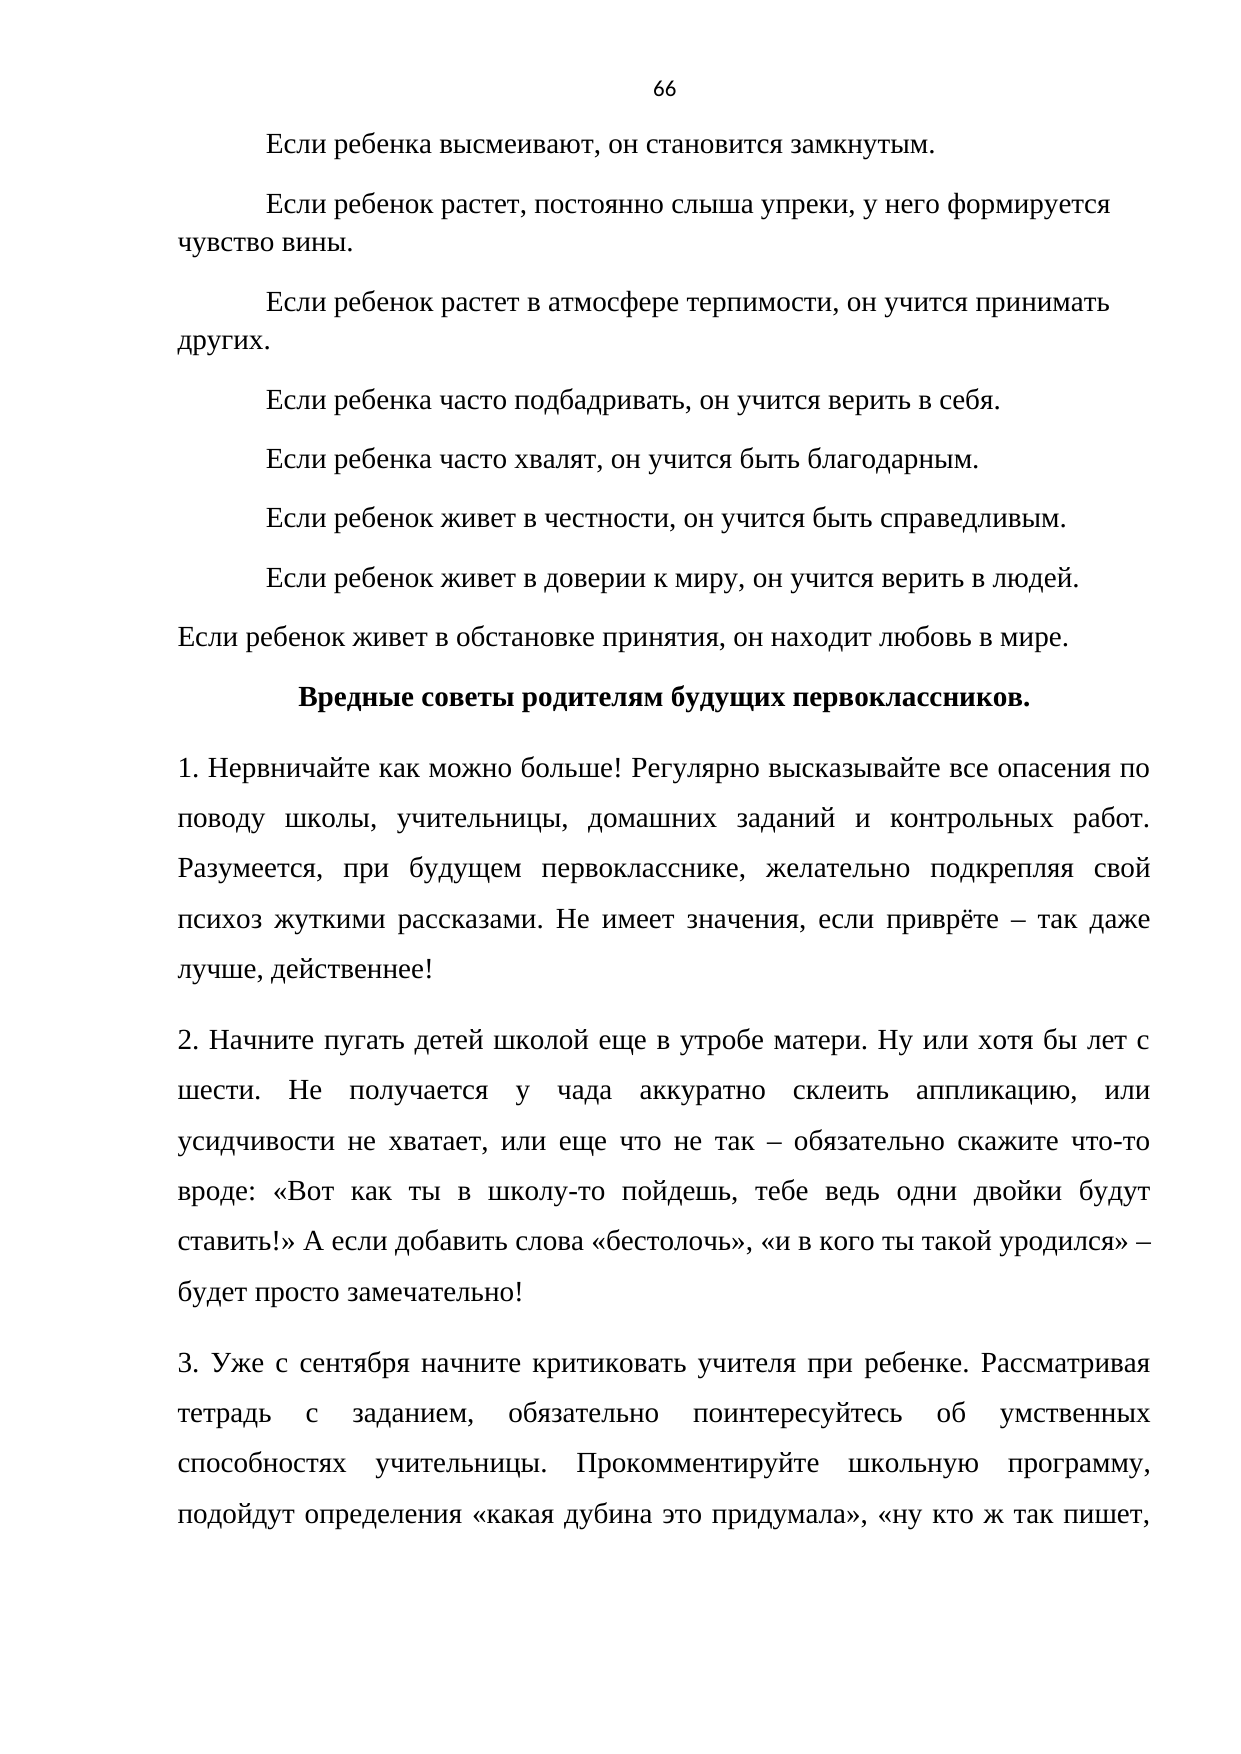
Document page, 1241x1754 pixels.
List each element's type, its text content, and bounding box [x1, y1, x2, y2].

text Вредные советы родителям будущих первоклассников. [177, 679, 1152, 712]
text 1. Нервничайте как можно больше! Регулярно высказывайте все опасения по поводу школы, учительницы, домашних заданий и контрольных работ. Разумеется, при будущем первокласснике, желательно подкрепляя свой психоз жуткими рассказами. Не имеет значения, если приврёте – так даже лучше, действеннее! [177, 750, 1152, 984]
text  Если ребенок живет в честности, он учится быть справедливым. [177, 501, 1152, 534]
text  Если ребенка высмеивают, он становится замкнутым. [177, 127, 1152, 160]
text  Если ребенок живет в доверии к миру, он учится верить в людей. [177, 560, 1152, 593]
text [177, 1345, 1152, 1529]
text  Если ребенок растет, постоянно слыша упреки, у него формируется чувство вины. [177, 186, 1152, 258]
text  Если ребенок растет в атмосфере терпимости, он учится принимать других. [177, 284, 1152, 356]
text  Если ребенка часто подбадривать, он учится верить в себя. [177, 382, 1152, 415]
text 2. Начните пугать детей школой еще в утробе матери. Ну или хотя бы лет с шести. Не получается у чада аккуратно склеить аппликацию, или усидчивости не хватает, или еще что не так – обязательно скажите что-то вроде: «Вот как ты в школу-то пойдешь, тебе ведь одни двойки будут ставить!» А если добавить слова «бестолочь», «и в кого ты такой уродился» – будет просто замечательно! [177, 1022, 1152, 1307]
text  Если ребенка часто хвалят, он учится быть благодарным. [177, 441, 1152, 475]
text Если ребенок живет в обстановке принятия, он находит любовь в мире. [177, 619, 1152, 653]
